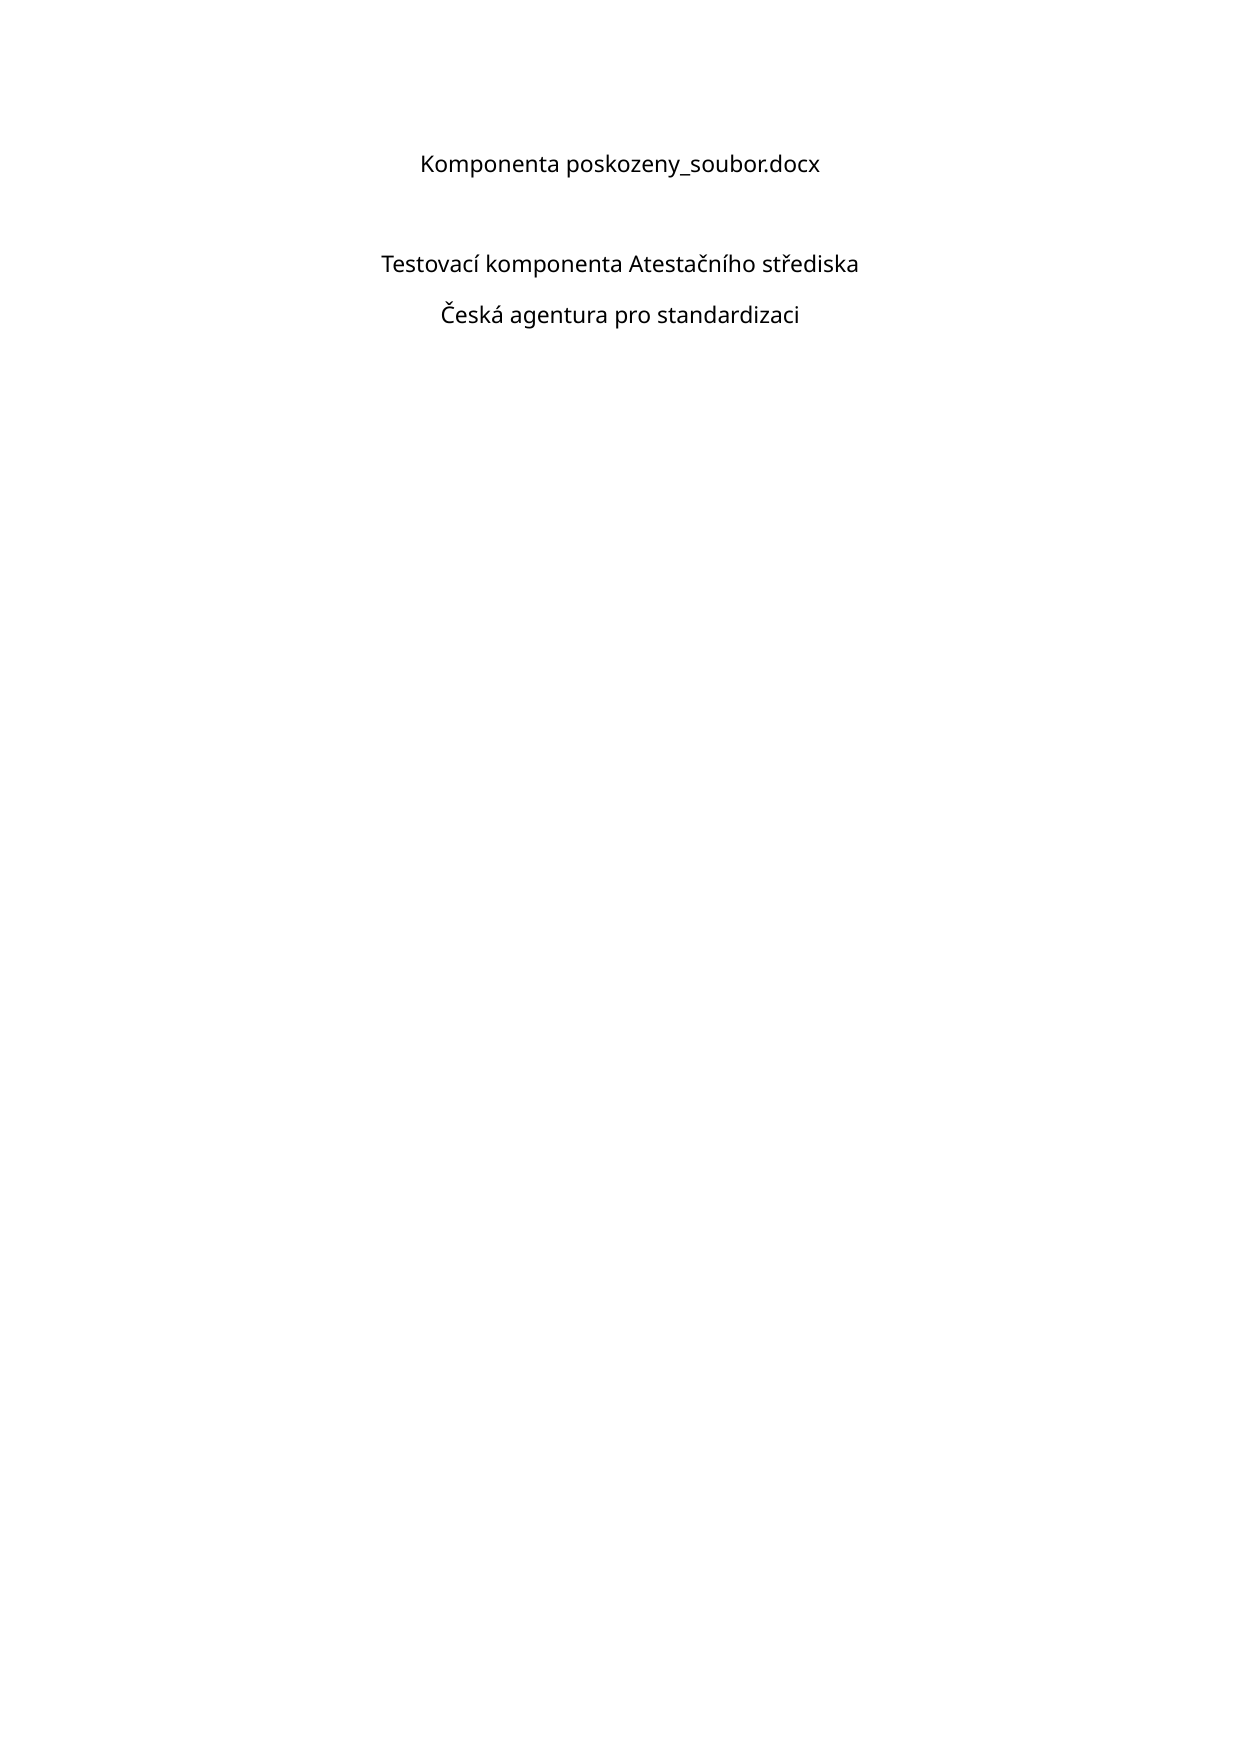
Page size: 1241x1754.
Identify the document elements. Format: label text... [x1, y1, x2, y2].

text Testovací komponenta Atestačního střediska [148, 248, 1093, 280]
text Česká agentura pro standardizaci [148, 299, 1093, 330]
text Komponenta poskozeny_soubor.docx [148, 148, 1093, 179]
